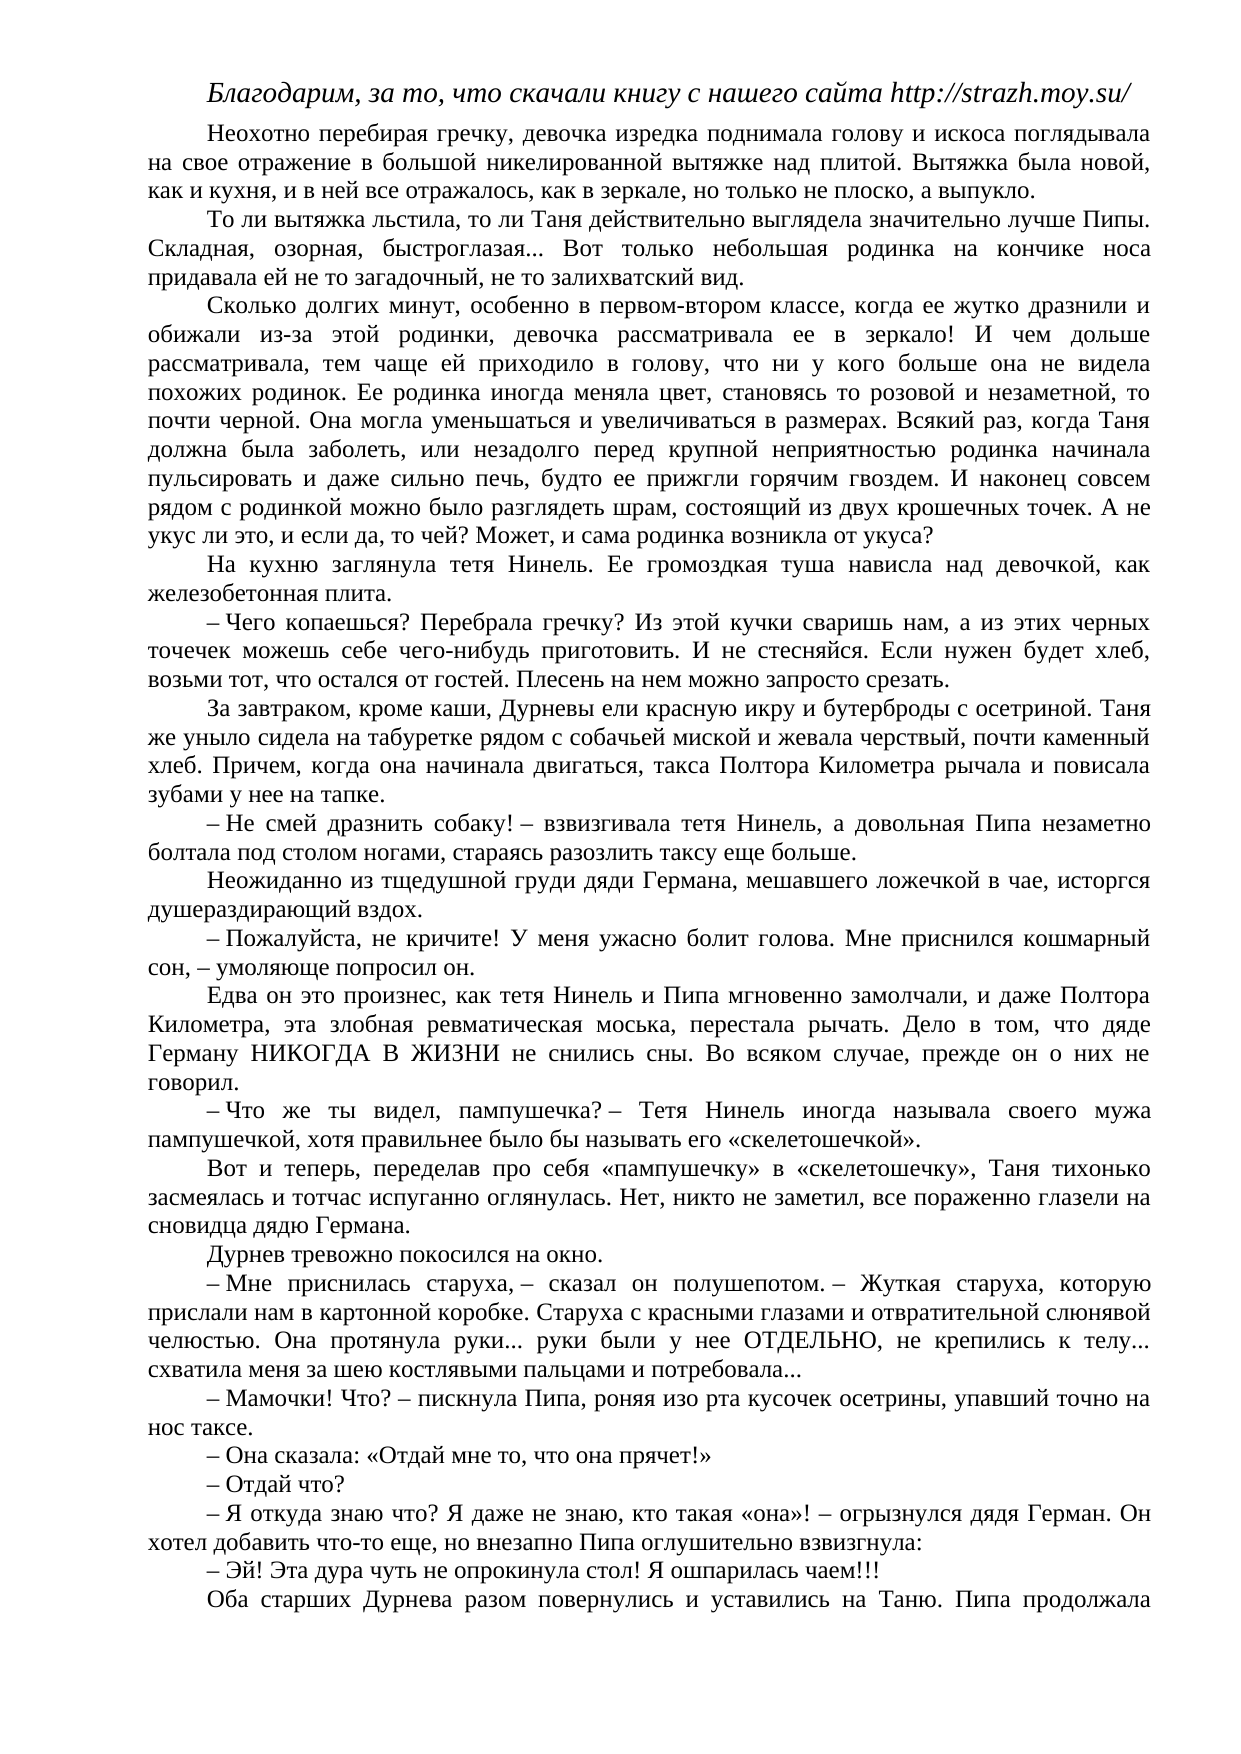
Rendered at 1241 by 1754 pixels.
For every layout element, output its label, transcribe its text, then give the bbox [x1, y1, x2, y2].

text – Чего копаешься? Перебрала гречку? Из этой кучки сваришь нам, а из этих черных точечек можешь себе чего-нибудь приготовить. И не стесняйся. Если нужен будет хлеб, возьми тот, что остался от гостей. Плесень на нем можно запросто срезать. [148, 607, 1152, 693]
text Неожиданно из тщедушной груди дяди Германа, мешавшего ложечкой в чае, исторгся душераздирающий вздох. [148, 866, 1152, 923]
text – Мне приснилась старуха, – сказал он полушепотом. – Жуткая старуха, которую прислали нам в картонной коробке. Старуха с красными глазами и отвратительной слюнявой челюстью. Она протянула руки... руки были у нее ОТДЕЛЬНО, не крепились к телу... схватила меня за шею костлявыми пальцами и потребовала... [148, 1268, 1152, 1383]
text – Я откуда знаю что? Я даже не знаю, кто такая «она»! – огрызнулся дядя Герман. Он хотел добавить что-то еще, но внезапно Пипа оглушительно взвизгнула: [148, 1498, 1152, 1556]
text – Не смей дразнить собаку! – взвизгивала тетя Нинель, а довольная Пипа незаметно болтала под столом ногами, стараясь разозлить таксу еще больше. [148, 808, 1152, 866]
text – Мамочки! Что? – пискнула Пипа, роняя изо рта кусочек осетрины, упавший точно на нос таксе. [148, 1383, 1152, 1441]
text Дурнев тревожно покосился на окно. [148, 1239, 1152, 1268]
text На кухню заглянула тетя Нинель. Ее громоздкая туша нависла над девочкой, как железобетонная плита. [148, 549, 1152, 607]
text Неохотно перебирая гречку, девочка изредка поднимала голову и искоса поглядывала на свое отражение в большой никелированной вытяжке над плитой. Вытяжка была новой, как и кухня, и в ней все отражалось, как в зеркале, но только не плоско, а выпукло. [148, 118, 1152, 204]
text – Она сказала: «Отдай мне то, что она прячет!» [148, 1441, 1152, 1469]
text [148, 1584, 1152, 1613]
text То ли вытяжка льстила, то ли Таня действительно выглядела значительно лучше Пипы. Складная, озорная, быстроглазая... Вот только небольшая родинка на кончике носа придавала ей не то загадочный, не то залихватский вид. [148, 204, 1152, 291]
text – Пожалуйста, не кричите! У меня ужасно болит голова. Мне приснился кошмарный сон, – умоляюще попросил он. [148, 923, 1152, 981]
text Вот и теперь, переделав про себя «пампушечку» в «скелетошечку», Таня тихонько засмеялась и тотчас испуганно оглянулась. Нет, никто не заметил, все пораженно глазели на сновидца дядю Германа. [148, 1153, 1152, 1239]
text Сколько долгих минут, особенно в первом-втором классе, когда ее жутко дразнили и обижали из-за этой родинки, девочка рассматривала ее в зеркало! И чем дольше рассматривала, тем чаще ей приходило в голову, что ни у кого больше она не видела похожих родинок. Ее родинка иногда меняла цвет, становясь то розовой и незаметной, то почти черной. Она могла уменьшаться и увеличиваться в размерах. Всякий раз, когда Таня должна была заболеть, или незадолго перед крупной неприятностью родинка начинала пульсировать и даже сильно печь, будто ее прижгли горячим гвоздем. И наконец совсем рядом с родинкой можно было разглядеть шрам, состоящий из двух крошечных точек. А не укус ли это, и если да, то чей? Может, и сама родинка возникла от укуса? [148, 291, 1152, 549]
text Едва он это произнес, как тетя Нинель и Пипа мгновенно замолчали, и даже Полтора Километра, эта злобная ревматическая моська, перестала рычать. Дело в том, что дяде Герману НИКОГДА В ЖИЗНИ не снились сны. Во всяком случае, прежде он о них не говорил. [148, 981, 1152, 1096]
text – Эй! Эта дура чуть не опрокинула стол! Я ошпарилась чаем!!! [148, 1556, 1152, 1584]
text За завтраком, кроме каши, Дурневы ели красную икру и бутерброды с осетриной. Таня же уныло сидела на табуретке рядом с собачьей миской и жевала черствый, почти каменный хлеб. Причем, когда она начинала двигаться, такса Полтора Километра рычала и повисала зубами у нее на тапке. [148, 693, 1152, 808]
text – Что же ты видел, пампушечка? – Тетя Нинель иногда называла своего мужа пампушечкой, хотя правильнее было бы называть его «скелетошечкой». [148, 1096, 1152, 1153]
text – Отдай что? [148, 1469, 1152, 1498]
